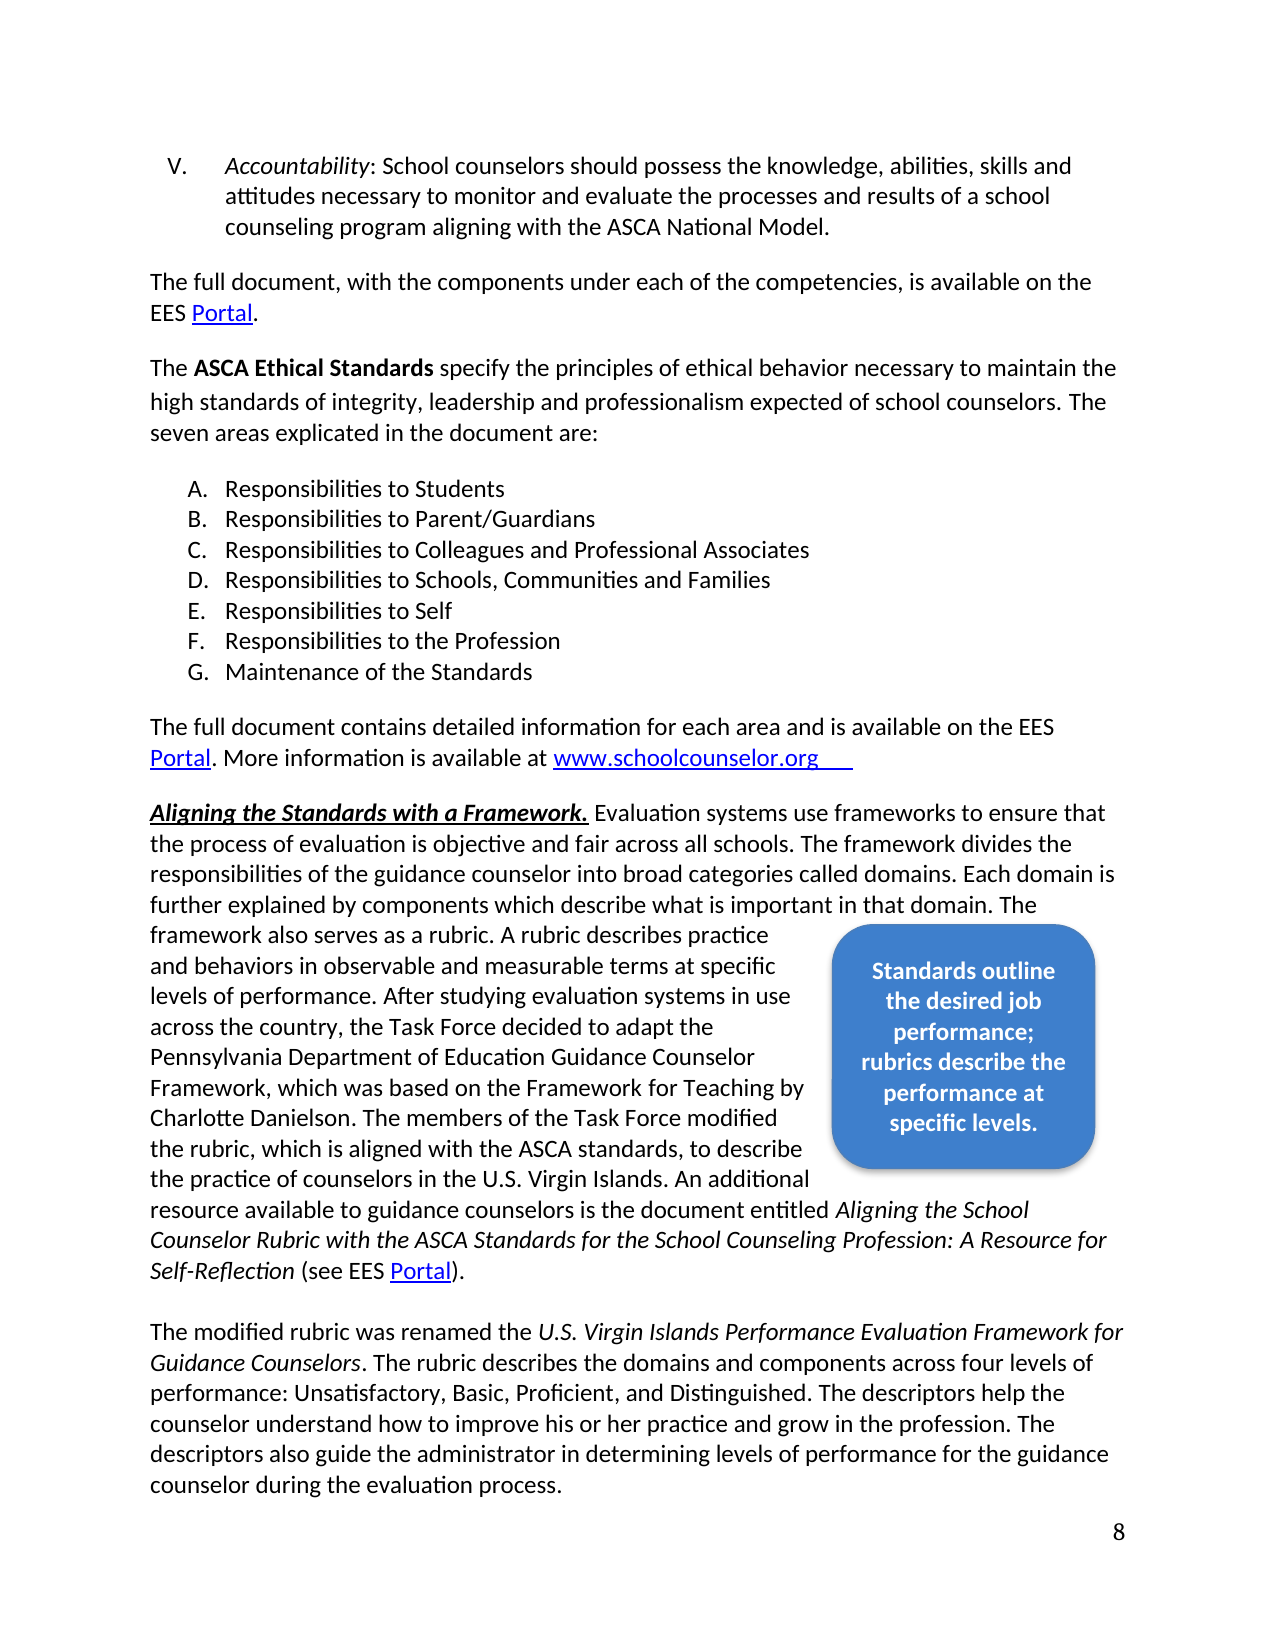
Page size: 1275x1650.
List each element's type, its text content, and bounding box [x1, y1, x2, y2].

list Responsibilities to Self [187, 595, 1125, 625]
text The ASCA Ethical Standards specify the principles of ethical behavior necessary to maintain the high standards of integrity, leadership and professionalism expected of school counselors. The seven areas explicated in the document are: [150, 353, 1125, 448]
list Responsibilities to Schools, Communities and Families [187, 564, 1125, 595]
text The modified rubric was renamed the U.S. Virgin Islands Performance Evaluation Framework for Guidance Counselors. The rubric describes the domains and components across four levels of performance: Unsatisfactory, Basic, Proficient, and Distinguished. The descriptors help the counselor understand how to improve his or her practice and grow in the profession. The descriptors also guide the administrator in determining levels of performance for the guidance counselor during the evaluation process. [150, 1316, 1125, 1499]
text Aligning the Standards with a Framework. Evaluation systems use frameworks to ensure that the process of evaluation is objective and fair across all schools. The framework divides the responsibilities of the guidance counselor into broad categories called domains. Each domain is further explained by components which describe what is important in that domain. The framework also serves as a rubric. A rubric describes practice and behaviors in observable and measurable terms at specific levels of performance. After studying evaluation systems in use across the country, the Task Force decided to adapt the Pennsylvania Department of Education Guidance Counselor Framework, which was based on the Framework for Teaching by Charlotte Danielson. The members of the Task Force modified the rubric, which is aligned with the ASCA standards, to describe the practice of counselors in the U.S. Virgin Islands. An additional resource available to guidance counselors is the document entitled Aligning the School Counselor Rubric with the ASCA Standards for the School Counseling Profession: A Resource for Self-Reflection (see EES Portal). [150, 797, 1125, 1286]
list Responsibilities to Colleagues and Professional Associates [187, 534, 1125, 564]
list Responsibilities to Students [187, 473, 1125, 503]
list Accountability: School counselors should possess the knowledge, abilities, skills and attitudes necessary to monitor and evaluate the processes and results of a school counseling program aligning with the ASCA National Model. [187, 150, 1125, 242]
list Maintenance of the Standards [187, 656, 1125, 686]
list Responsibilities to the Profession [187, 625, 1125, 656]
text The full document contains detailed information for each area and is available on the EES Portal. More information is available at www.schoolcounselor.org [150, 711, 1125, 772]
text The full document, with the components under each of the competencies, is available on the EES Portal. [150, 267, 1125, 328]
list Responsibilities to Parent/Guardians [187, 503, 1125, 534]
